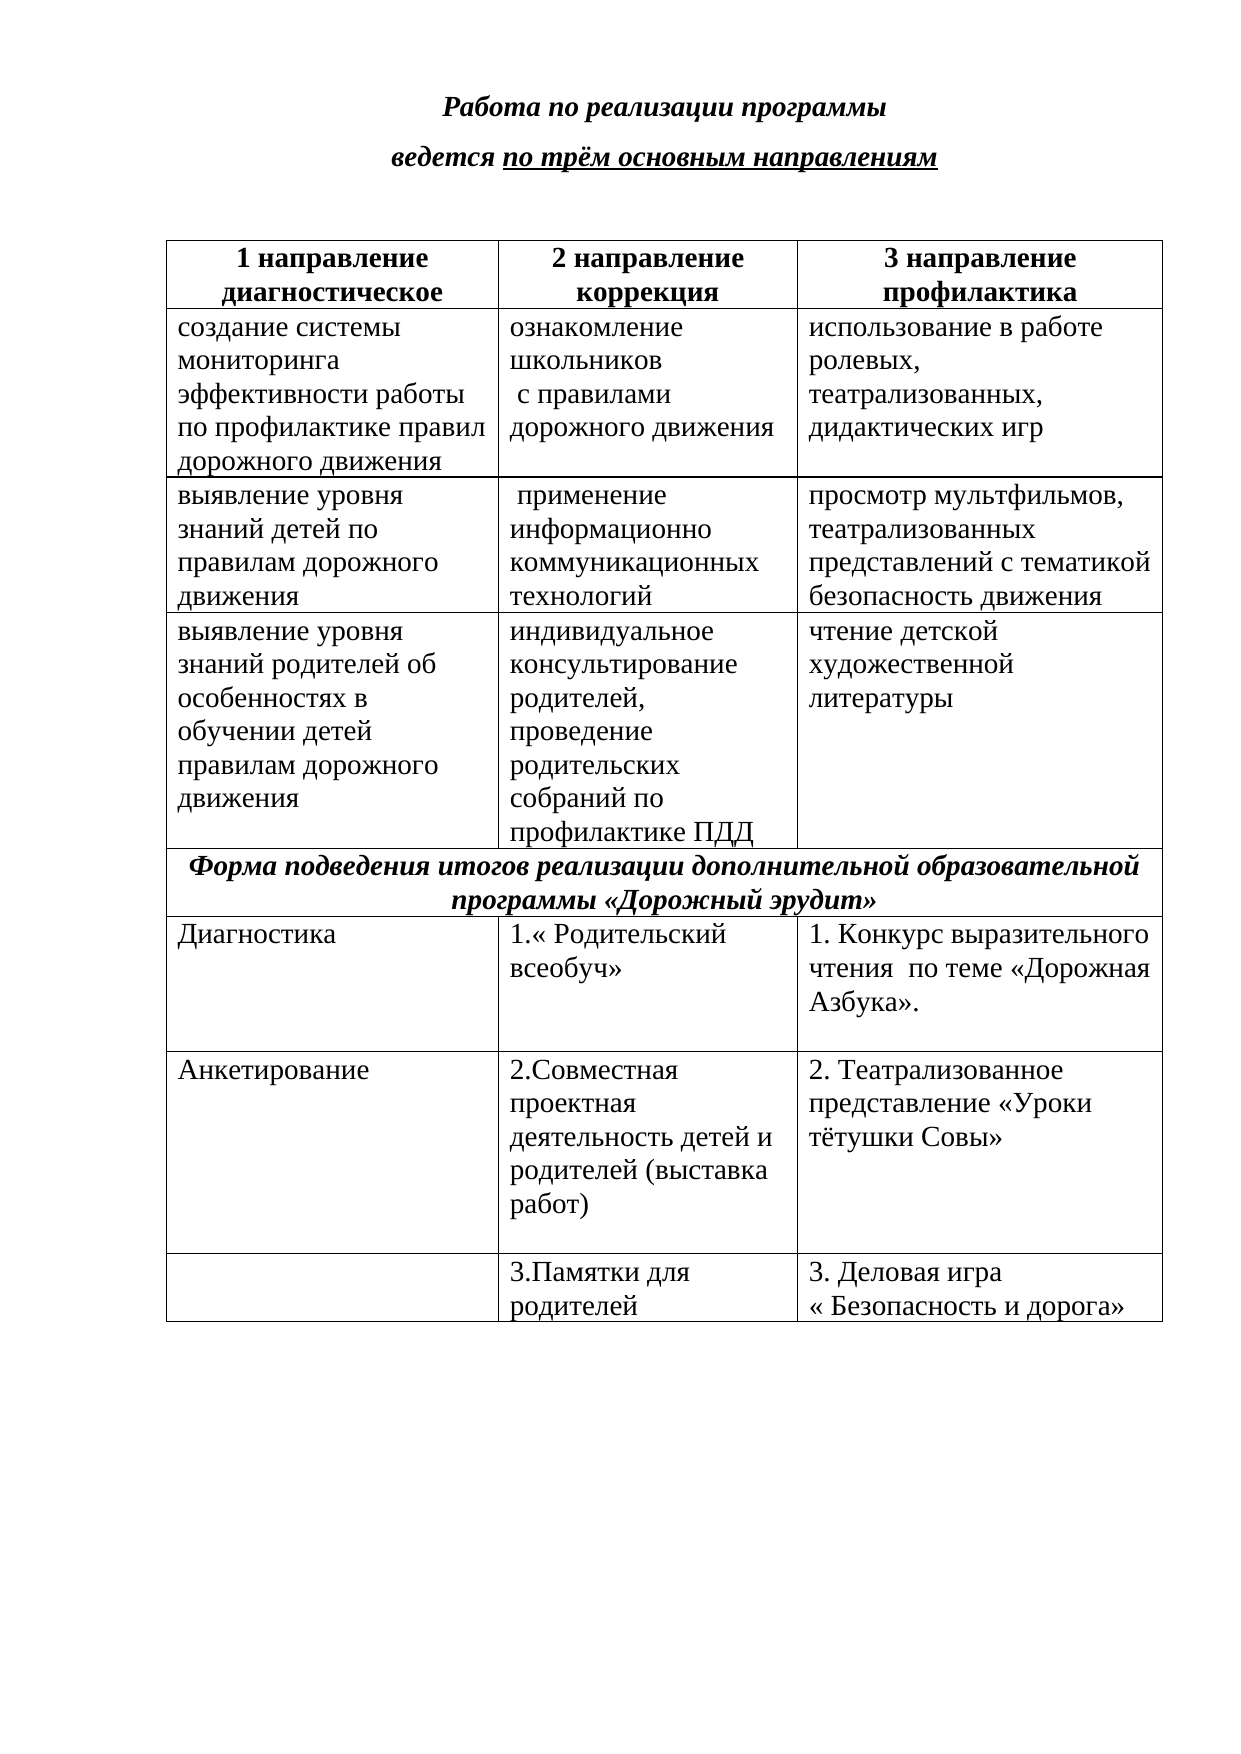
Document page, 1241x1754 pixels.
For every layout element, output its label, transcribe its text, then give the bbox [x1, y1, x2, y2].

table_cell выявление уровня знаний родителей об особенностях в обучении детей правилам дорожного движения [167, 613, 498, 847]
table_cell выявление уровня знаний детей по правилам дорожного движения [167, 478, 498, 612]
table_cell чтение детской художественной литературы [798, 613, 1162, 847]
table_cell применение информационно коммуникационных технологий [499, 478, 797, 612]
text ведется по трём основным направлениям [177, 139, 1152, 172]
text Работа по реализации программы [177, 89, 1152, 122]
table_cell 3.Памятки для родителей [499, 1254, 797, 1321]
table_cell Диагностика [167, 917, 498, 1051]
table_cell создание системы мониторинга эффективности работы по профилактике правил дорожного движения [167, 309, 498, 476]
table_header 2 направление коррекция [499, 241, 797, 308]
table_header 1 направление диагностическое [167, 241, 498, 308]
table_cell просмотр мультфильмов, театрализованных представлений с тематикой безопасность движения [798, 478, 1162, 612]
table_cell 2.Совместная проектная деятельность детей и родителей (выставка работ) [499, 1052, 797, 1253]
table_cell 2. Театрализованное представление «Уроки тётушки Совы» [798, 1052, 1162, 1253]
table_cell 1. Конкурс выразительного чтения по теме «Дорожная Азбука». [798, 917, 1162, 1051]
table_header 3 направление профилактика [798, 241, 1162, 308]
table_cell Форма подведения итогов реализации дополнительной образовательной программы «Дорожный эрудит» [167, 849, 1162, 916]
table_cell 3. Деловая игра « Безопасность и дорога» [798, 1254, 1162, 1321]
table_cell 1.« Родительский всеобуч» [499, 917, 797, 1051]
table_cell использование в работе ролевых, театрализованных, дидактических игр [798, 309, 1162, 476]
table_cell ознакомление школьников с правилами дорожного движения [499, 309, 797, 476]
table_cell [167, 1254, 498, 1321]
table_cell индивидуальное консультирование родителей, проведение родительских собраний по профилактике ПДД [499, 613, 797, 847]
table_cell Анкетирование [167, 1052, 498, 1253]
